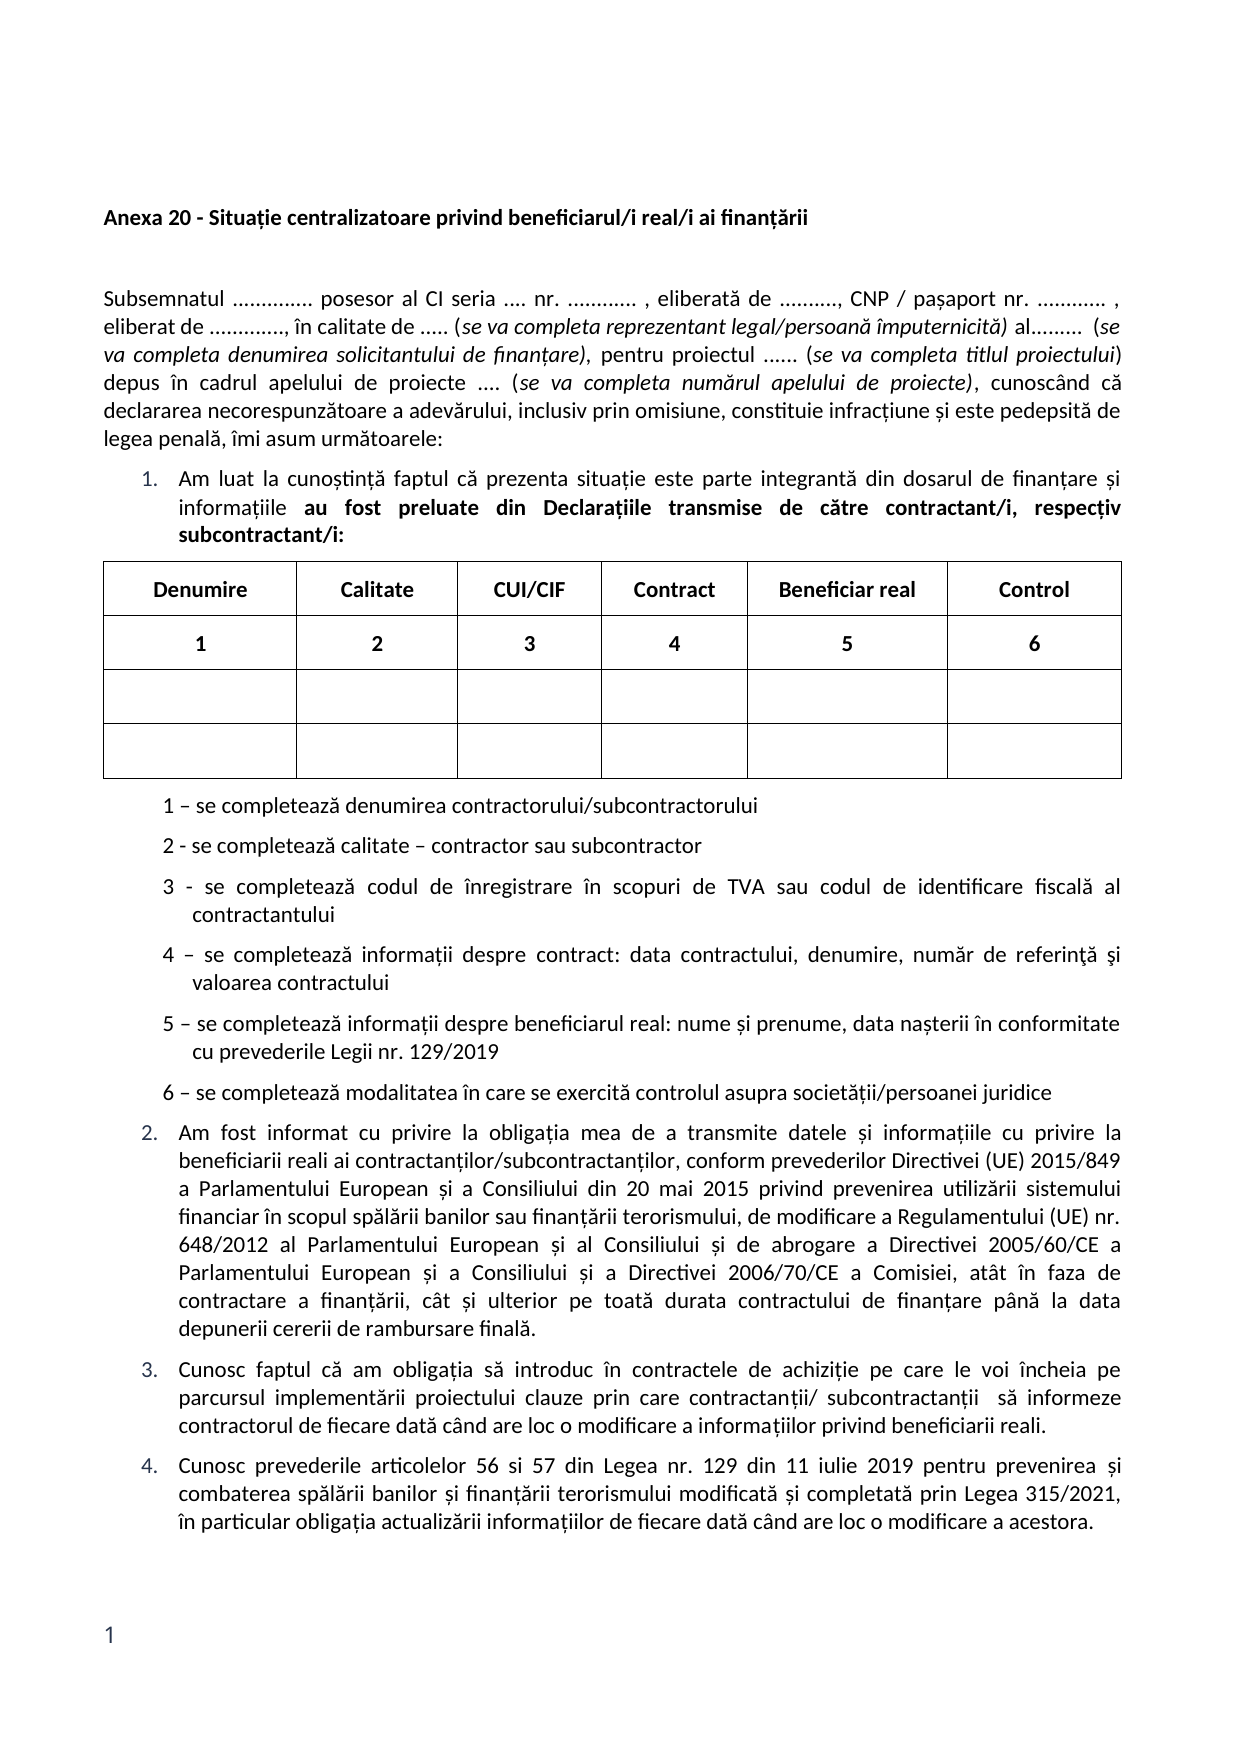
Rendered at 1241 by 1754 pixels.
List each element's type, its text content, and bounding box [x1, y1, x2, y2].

table_header CUI/CIF [458, 562, 601, 615]
text 5 – se completează informații despre beneficiarul real: nume și prenume, data nașterii în conformitate cu prevederile Legii nr. 129/2019 [162, 1009, 1122, 1065]
table_cell [748, 670, 947, 723]
table_cell [297, 724, 457, 777]
text 2 - se completează calitate – contractor sau subcontractor [162, 831, 1122, 859]
table_cell [602, 724, 747, 777]
table_cell 1 [104, 616, 296, 669]
table_header Denumire [104, 562, 296, 615]
table_cell [458, 670, 601, 723]
text 4 – se completează informații despre contract: data contractului, denumire, număr de referinţă şi valoarea contractului [162, 941, 1122, 997]
table_cell [104, 724, 296, 777]
table_cell [297, 670, 457, 723]
table_cell [948, 724, 1121, 777]
table_cell [458, 724, 601, 777]
list Cunosc prevederile articolelor 56 si 57 din Legea nr. 129 din 11 iulie 2019 pentru prevenirea şi combaterea spălării banilor şi finanţării terorismului modificată şi completată prin Legea 315/2021, în particular obligaţia actualizării informaţiilor de fiecare dată când are loc o modificare a acestora. [141, 1451, 1122, 1535]
table_header Contract [602, 562, 747, 615]
table_cell 3 [458, 616, 601, 669]
list Am luat la cunoștință faptul că prezenta situație este parte integrantă din dosarul de finanțare și informațiile au fost preluate din Declarațiile transmise de către contractant/i, respecțiv subcontractant/i: [141, 464, 1122, 549]
list Cunosc faptul că am obligaţia să introduc în contractele de achiziție pe care le voi încheia pe parcursul implementării proiectului clauze prin care contractanţii/ subcontractanții să informeze contractorul de fiecare dată când are loc o modificare a informaţiilor privind beneficiarii reali. [141, 1355, 1122, 1439]
table_cell 6 [948, 616, 1121, 669]
text Anexa 20 - Situație centralizatoare privind beneficiarul/i real/i ai finanțării [103, 203, 1122, 231]
table_cell 5 [748, 616, 947, 669]
text 3 - se completează codul de înregistrare în scopuri de TVA sau codul de identificare fiscală al contractantului [162, 872, 1122, 928]
table_header Calitate [297, 562, 457, 615]
table_cell 4 [602, 616, 747, 669]
table_cell [748, 724, 947, 777]
text 6 – se completează modalitatea în care se exercită controlul asupra societății/persoanei juridice [162, 1078, 1122, 1106]
table_cell [602, 670, 747, 723]
table_cell 2 [297, 616, 457, 669]
table_cell [948, 670, 1121, 723]
text 1 – se completează denumirea contractorului/subcontractorului [162, 791, 1122, 819]
table_header Beneficiar real [748, 562, 947, 615]
table_cell [104, 670, 296, 723]
list Am fost informat cu privire la obligaţia mea de a transmite datele şi informaţiile cu privire la beneficiarii reali ai contractanților/subcontractanților, conform prevederilor Directivei (UE) 2015/849 a Parlamentului European şi a Consiliului din 20 mai 2015 privind prevenirea utilizării sistemului financiar în scopul spălării banilor sau finanţării terorismului, de modificare a Regulamentului (UE) nr. 648/2012 al Parlamentului European şi al Consiliului şi de abrogare a Directivei 2005/60/CE a Parlamentului European şi a Consiliului şi a Directivei 2006/70/CE a Comisiei, atât în faza de contractare a finanțării, cât și ulterior pe toată durata contractului de finanțare până la data depunerii cererii de rambursare finală. [141, 1118, 1122, 1342]
text Subsemnatul .............. posesor al CI seria .... nr. ............ , eliberată de .........., CNP / pașaport nr. ............ , eliberat de ............., în calitate de ..... (se va completa reprezentant legal/persoană împuternicită) al......... (se va completa denumirea solicitantului de finanțare), pentru proiectul ...... (se va completa titlul proiectului) depus în cadrul apelului de proiecte .... (se va completa numărul apelului de proiecte), cunoscând că declararea necorespunzătoare a adevărului, inclusiv prin omisiune, constituie infracțiune și este pedepsită de legea penală, îmi asum următoarele: [103, 284, 1122, 452]
table_header Control [948, 562, 1121, 615]
